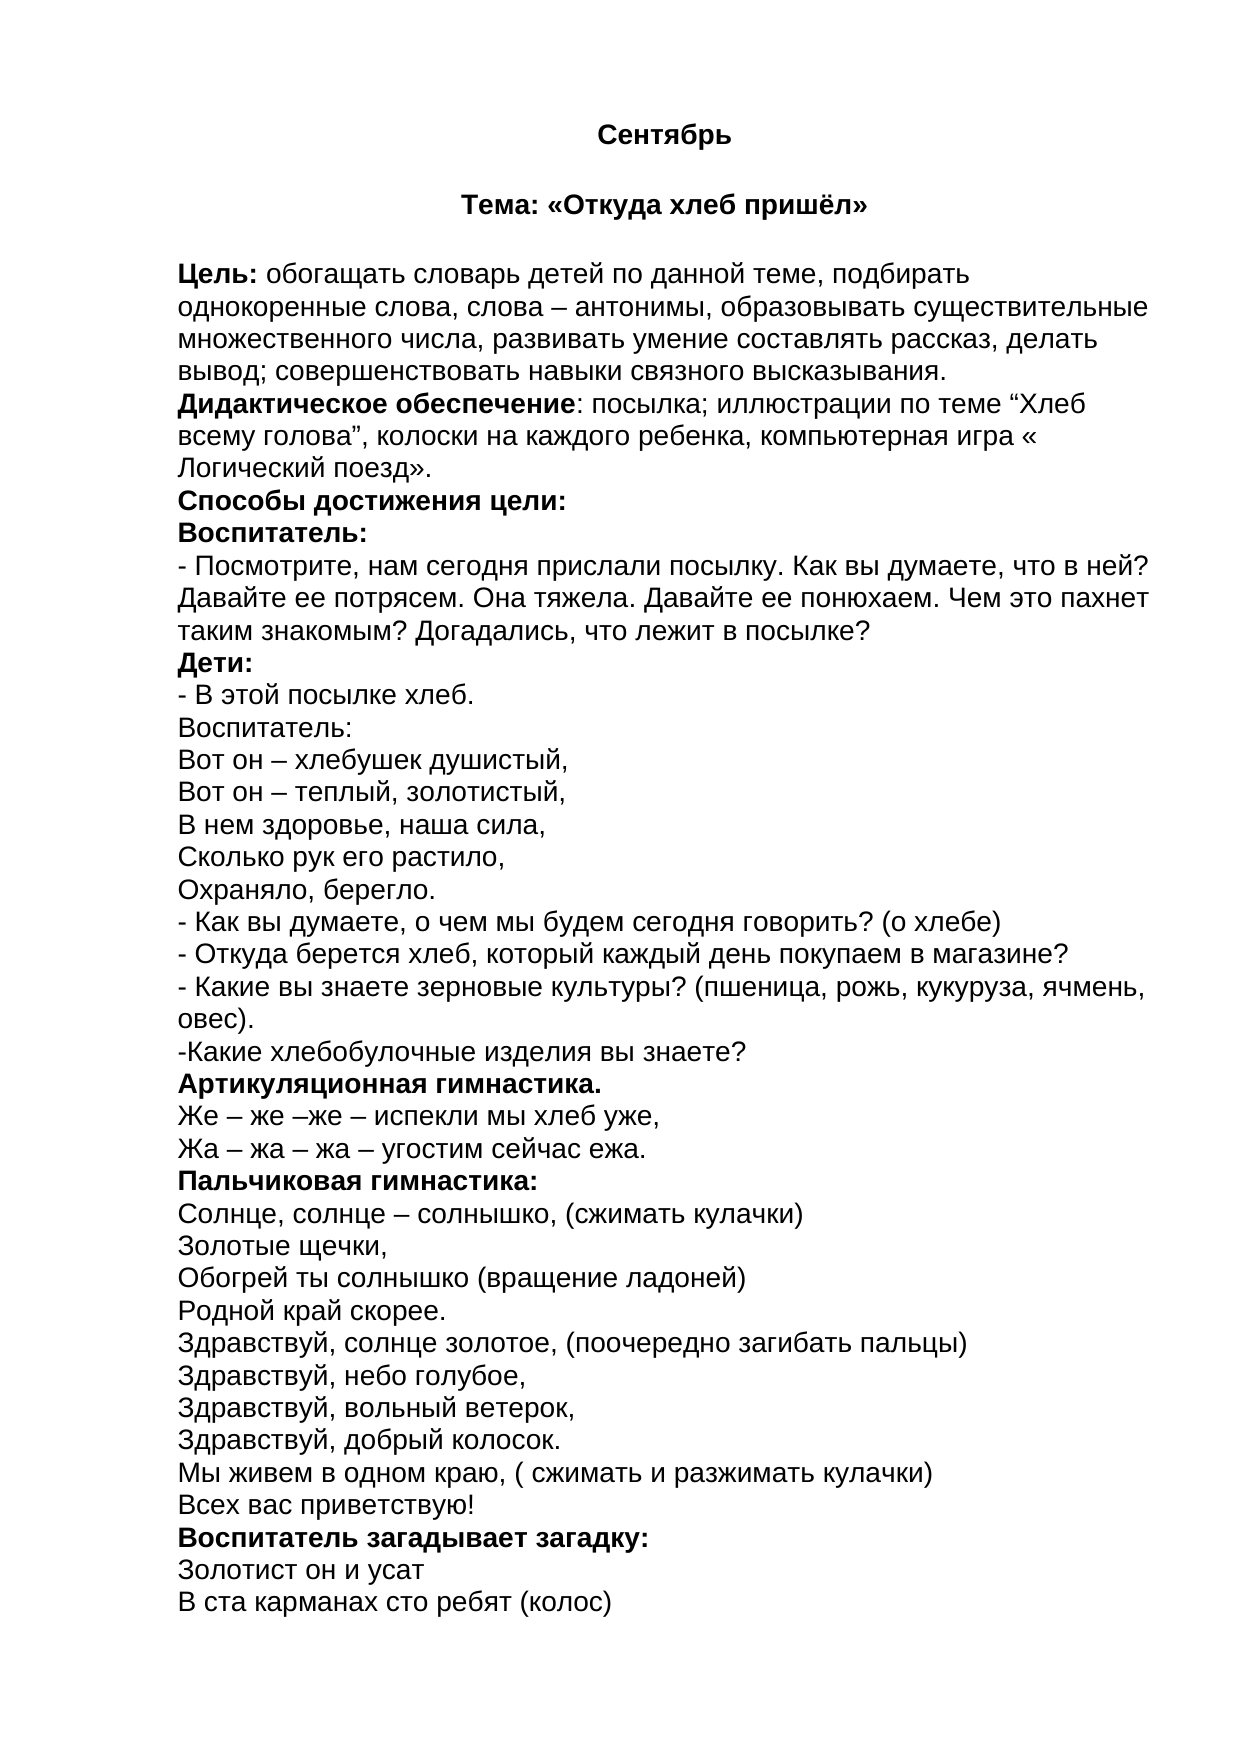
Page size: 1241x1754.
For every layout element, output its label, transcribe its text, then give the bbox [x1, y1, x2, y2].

text Способы достижения цели: [177, 484, 1152, 516]
text Воспитатель: [177, 516, 1152, 549]
text Здравствуй, добрый колосок. [177, 1423, 1152, 1456]
text Обогрей ты солнышко (вращение ладоней) [177, 1261, 1152, 1294]
text Сколько рук его растило, [177, 840, 1152, 873]
text - Откуда берется хлеб, который каждый день покупаем в магазине? [177, 937, 1152, 970]
text В нем здоровье, наша сила, [177, 808, 1152, 840]
text -Какие хлебобулочные изделия вы знаете? [177, 1034, 1152, 1067]
text Здравствуй, небо голубое, [177, 1358, 1152, 1391]
text Воспитатель загадывает загадку: [177, 1521, 1152, 1553]
text Всех вас приветствую! [177, 1488, 1152, 1521]
text Цель: обогащать словарь детей по данной теме, подбирать однокоренные слова, слова – антонимы, образовывать существительные множественного числа, развивать умение составлять рассказ, делать вывод; совершенствовать навыки связного высказывания. [177, 257, 1152, 387]
text Жа – жа – жа – угостим сейчас ежа. [177, 1132, 1152, 1164]
text Золотые щечки, [177, 1229, 1152, 1261]
text Мы живем в одном краю, ( сжимать и разжимать кулачки) [177, 1456, 1152, 1488]
text - Какие вы знаете зерновые культуры? (пшеница, рожь, кукуруза, ячмень, овес). [177, 970, 1152, 1034]
text Охраняло, берегло. [177, 873, 1152, 905]
text - Как вы думаете, о чем мы будем сегодня говорить? (о хлебе) [177, 905, 1152, 937]
text Вот он – хлебушек душистый, [177, 743, 1152, 775]
text - Посмотрите, нам сегодня прислали посылку. Как вы думаете, что в ней? Давайте ее потрясем. Она тяжела. Давайте ее понюхаем. Чем это пахнет таким знакомым? Догадались, что лежит в посылке? [177, 549, 1152, 646]
text Солнце, солнце – солнышко, (сжимать кулачки) [177, 1197, 1152, 1229]
text Дети: [177, 646, 1152, 678]
text Родной край скорее. [177, 1294, 1152, 1326]
text Тема: «Откуда хлеб пришёл» [177, 188, 1152, 220]
text Вот он – теплый, золотистый, [177, 775, 1152, 808]
text Же – же –же – испекли мы хлеб уже, [177, 1099, 1152, 1132]
text Артикуляционная гимнастика. [177, 1067, 1152, 1099]
text - В этой посылке хлеб. [177, 678, 1152, 711]
text В ста карманах сто ребят (колос) [177, 1585, 1152, 1618]
text Здравствуй, вольный ветерок, [177, 1391, 1152, 1423]
text Сентябрь [177, 118, 1152, 151]
text Пальчиковая гимнастика: [177, 1164, 1152, 1197]
text Воспитатель: [177, 711, 1152, 743]
text Дидактическое обеспечение: посылка; иллюстрации по теме “Хлеб всему голова”, колоски на каждого ребенка, компьютерная игра « Логический поезд». [177, 387, 1152, 484]
text Здравствуй, солнце золотое, (поочередно загибать пальцы) [177, 1326, 1152, 1358]
text Золотист он и усат [177, 1553, 1152, 1585]
